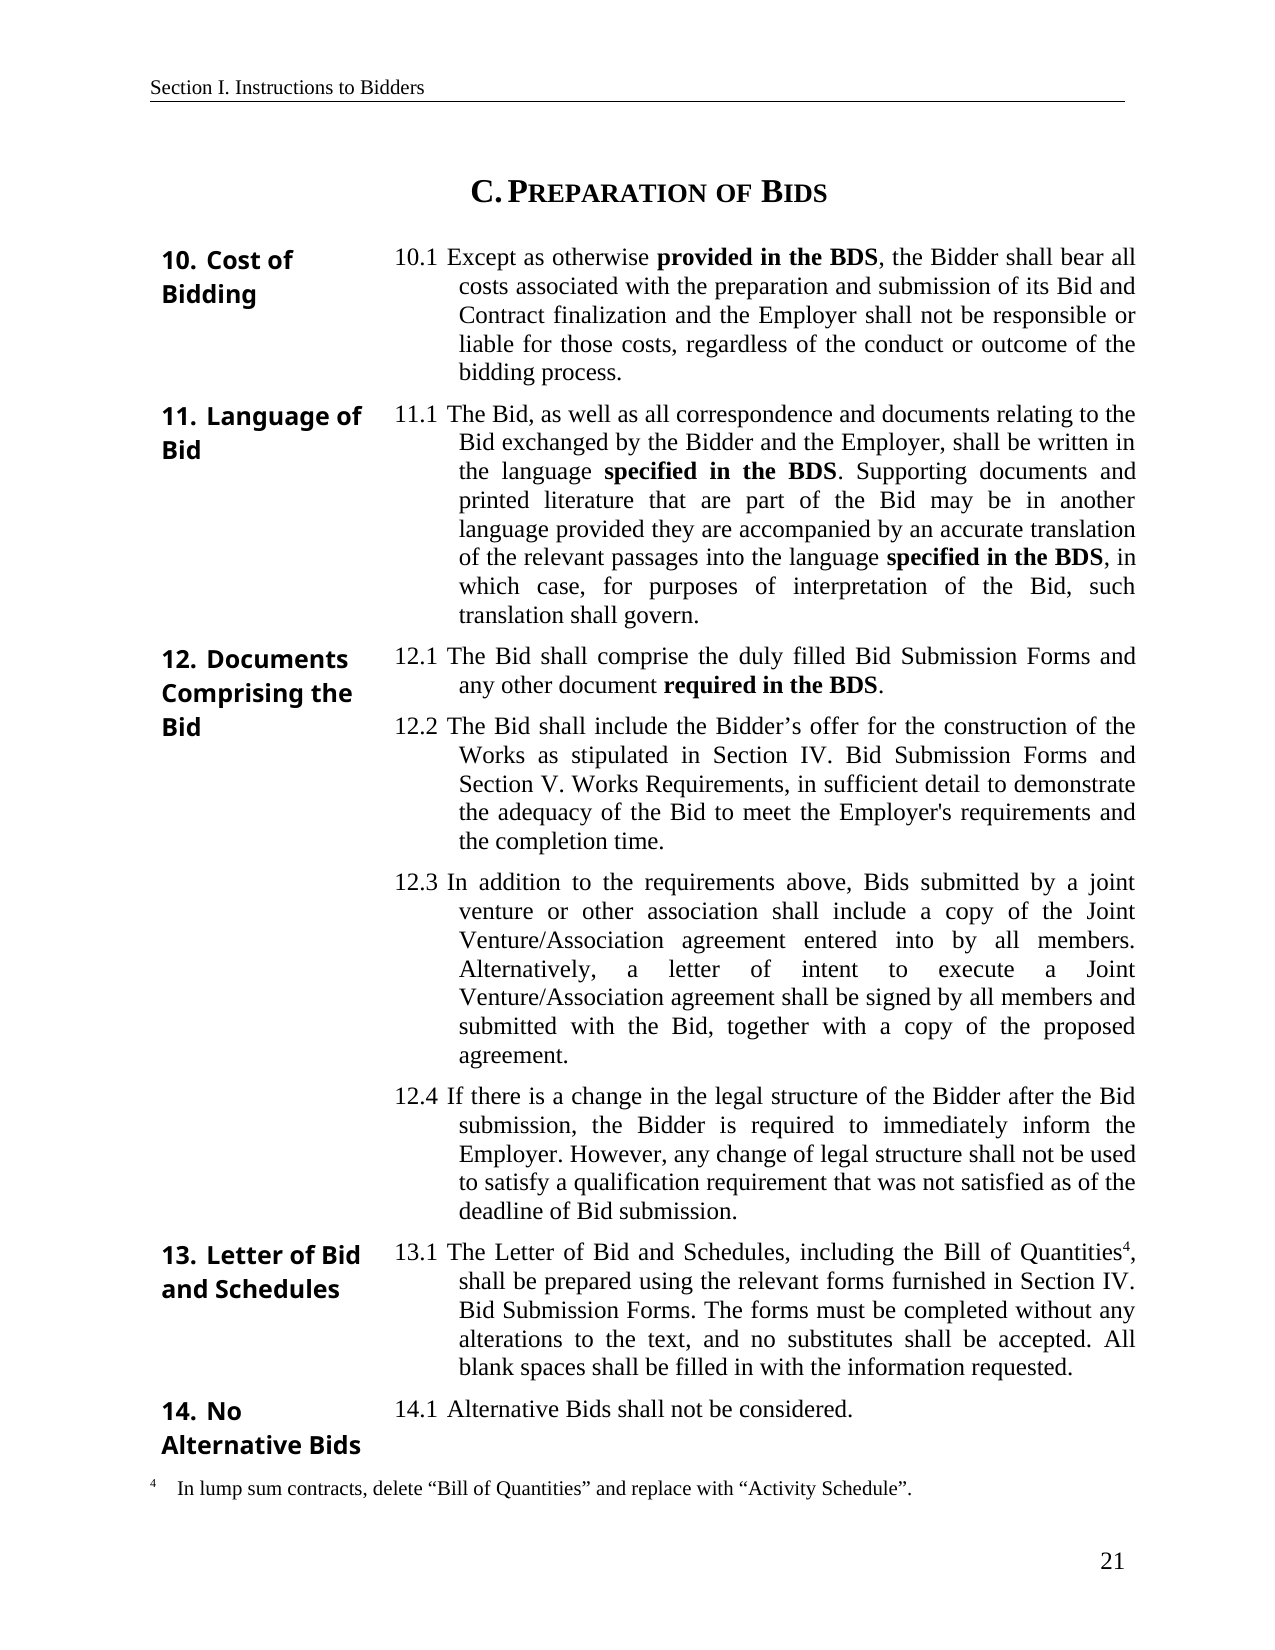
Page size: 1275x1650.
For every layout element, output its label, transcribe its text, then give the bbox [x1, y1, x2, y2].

table_cell Language of Bid [150, 386, 383, 629]
table_cell Documents Comprising the Bid [150, 629, 383, 1225]
table_cell Cost of Bidding [150, 230, 383, 386]
table_cell No Alternative Bids [150, 1381, 383, 1462]
table_cell Except as otherwise provided in the BDS, the Bidder shall bear all costs associated with the preparation and submission of its Bid and Contract finalization and the Employer shall not be responsible or liable for those costs, regardless of the conduct or outcome of the bidding process. [383, 230, 1147, 386]
table_cell The Bid, as well as all correspondence and documents relating to the Bid exchanged by the Bidder and the Employer, shall be written in the language specified in the BDS. Supporting documents and printed literature that are part of the Bid may be in another language provided they are accompanied by an accurate translation of the relevant passages into the language specified in the BDS, in which case, for purposes of interpretation of the Bid, such translation shall govern. [383, 386, 1147, 629]
table_cell Letter of Bid and Schedules [150, 1225, 383, 1381]
table_cell Alternative Bids shall not be considered. [383, 1381, 1147, 1462]
table_cell The Bid shall comprise the duly filled Bid Submission Forms and any other document required in the BDS. The Bid shall include the Bidder’s offer for the construction of the Works as stipulated in Section IV. Bid Submission Forms and Section V. Works Requirements, in sufficient detail to demonstrate the adequacy of the Bid to meet the Employer's requirements and the completion time. In addition to the requirements above, Bids submitted by a joint venture or other association shall include a copy of the Joint Venture/Association agreement entered into by all members. Alternatively, a letter of intent to execute a Joint Venture/Association agreement shall be signed by all members and submitted with the Bid, together with a copy of the proposed agreement. If there is a change in the legal structure of the Bidder after the Bid submission, the Bidder is required to immediately inform the Employer. However, any change of legal structure shall not be used to satisfy a qualification requirement that was not satisfied as of the deadline of Bid submission. [383, 629, 1147, 1225]
table_cell Preparation of Bids [150, 150, 1147, 230]
table_cell The Letter of Bid and Schedules, including the Bill of Quantities, shall be prepared using the relevant forms furnished in Section IV. Bid Submission Forms. The forms must be completed without any alterations to the text, and no substitutes shall be accepted. All blank spaces shall be filled in with the information requested. [383, 1225, 1147, 1381]
